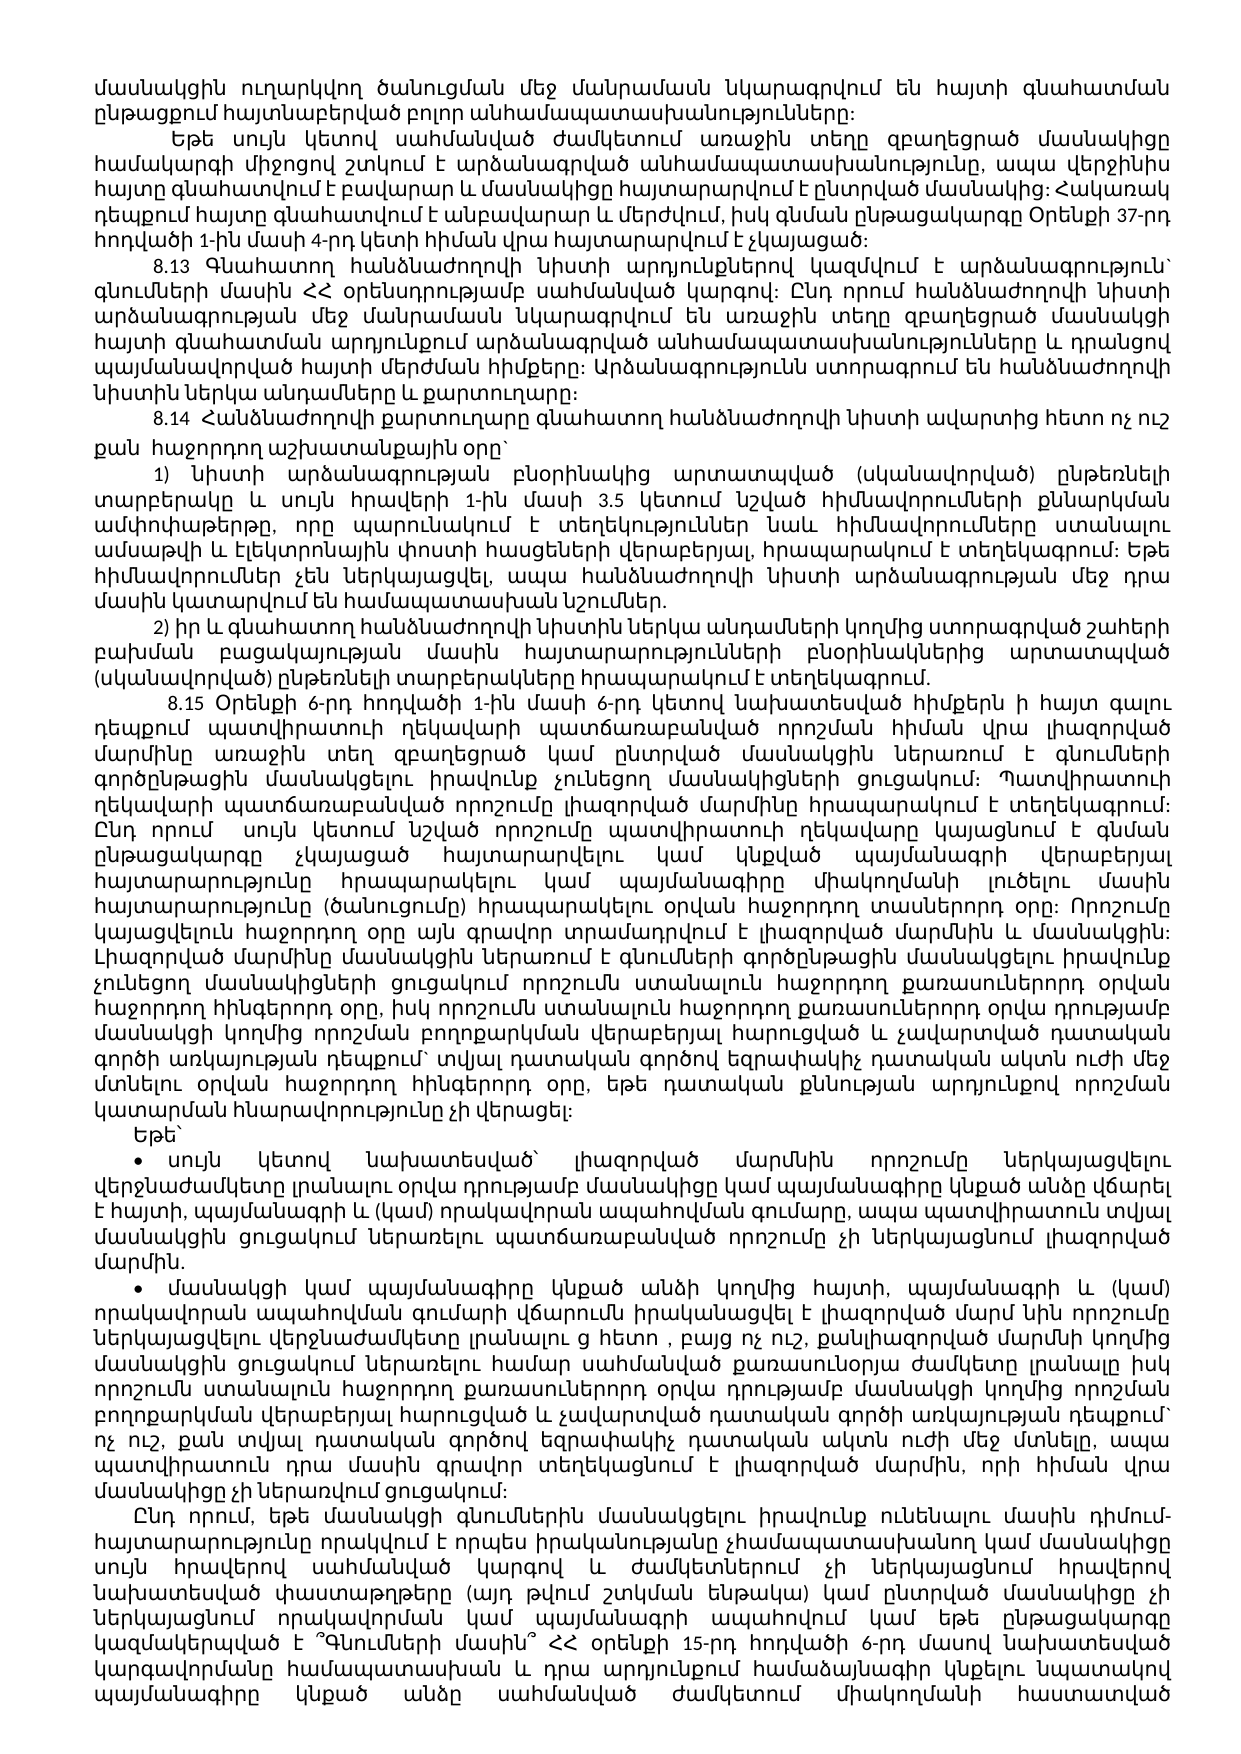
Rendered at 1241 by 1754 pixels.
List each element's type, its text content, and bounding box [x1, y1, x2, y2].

text 2) իր և գնահատող հանձնաժողովի նիստին ներկա անդամների կողմից ստորագրված շահերի բախման բացակայության մասին հայտարարությունների բնօրինակներից արտատպված (սկանավորված) ընթեռնելի տարբերակները հրապարակում է տեղեկագրում. [94, 614, 1171, 690]
text Եթե սույն կետով սահմանված ժամկետում առաջին տեղը զբաղեցրած մասնակիցը համակարգի միջոցով շտկում է արձանագրված անհամապատասխանությունը, ապա վերջինիս հայտը գնահատվում է բավարար և մասնակիցը հայտարարվում է ընտրված մասնակից: Հակառակ դեպքում հայտը գնահատվում է անբավարար և մերժվում, իսկ գնման ընթացակարգը Օրենքի 37-րդ հոդվածի 1-ին մասի 4-րդ կետի հիման վրա հայտարարվում է չկայացած: [94, 126, 1171, 253]
text 8.14 Հանձնաժողովի քարտուղարը գնահատող հանձնաժողովի նիստի ավարտից հետո ոչ ուշ քան հաջորդող աշխատանքային օրը` [94, 405, 1171, 461]
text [94, 75, 1171, 126]
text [94, 1503, 1171, 1707]
text • սույն կետով նախատեսված՝ լիազորված մարմնին որոշումը ներկայացվելու վերջնաժամկետը լրանալու օրվա դրությամբ մասնակիցը կամ պայմանագիրը կնքած անձը վճարել է հայտի, պայմանագրի և (կամ) որակավորան ապահովման գումարը, ապա պատվիրատուն տվյալ մասնակցին ցուցակում ներառելու պատճառաբանված որոշումը չի ներկայացնում լիազորված մարմին. [94, 1148, 1171, 1275]
text 1) նիստի արձանագրության բնօրինակից արտատպված (սկանավորված) ընթեռնելի տարբերակը և սույն հրավերի 1-ին մասի 3.5 կետում նշված հիմնավորումների քննարկման ամփոփաթերթը, որը պարունակում է տեղեկություններ նաև հիմնավորումները ստանալու ամսաթվի և էլեկտրոնային փոստի հասցեների վերաբերյալ, հրապարակում է տեղեկագրում: Եթե հիմնավորումներ չեն ներկայացվել, ապա հանձնաժողովի նիստի արձանագրության մեջ դրա մասին կատարվում են համապատասխան նշումներ. [94, 461, 1171, 614]
text Եթե՝ [94, 1122, 1171, 1148]
text 8.15 Օրենքի 6-րդ հոդվածի 1-ին մասի 6-րդ կետով նախատեսված հիմքերն ի հայտ գալու դեպքում պատվիրատուի ղեկավարի պատճառաբանված որոշման հիման վրա լիազորված մարմինը առաջին տեղ զբաղեցրած կամ ընտրված մասնակցին ներառում է գնումների գործընթացին մասնակցելու իրավունք չունեցող մասնակիցների ցուցակում։ Պատվիրատուի ղեկավարի պատճառաբանված որոշումը լիազորված մարմինը հրապարակում է տեղեկագրում: Ընդ որում սույն կետում նշված որոշումը պատվիրատուի ղեկավարը կայացնում է գնման ընթացակարգը չկայացած հայտարարվելու կամ կնքված պայմանագրի վերաբերյալ հայտարարությունը հրապարակելու կամ պայմանագիրը միակողմանի լուծելու մասին հայտարարությունը (ծանուցումը) հրապարակելու օրվան հաջորդող տասներորդ օրը: Որոշումը կայացվելուն հաջորդող օրը այն գրավոր տրամադրվում է լիազորված մարմնին և մասնակցին: Լիազորված մարմինը մասնակցին ներառում է գնումների գործընթացին մասնակցելու իրավունք չունեցող մասնակիցների ցուցակում որոշումն ստանալուն հաջորդող քառասուներորդ օրվան հաջորդող հինգերորդ օրը, իսկ որոշումն ստանալուն հաջորդող քառասուներորդ օրվա դրությամբ մասնակցի կողմից որոշման բողոքարկման վերաբերյալ հարուցված և չավարտված դատական գործի առկայության դեպքում` տվյալ դատական գործով եզրափակիչ դատական ակտն ուժի մեջ մտնելու օրվան հաջորդող հինգերորդ օրը, եթե դատական քննության արդյունքով որոշման կատարման հնարավորությունը չի վերացել: [94, 690, 1171, 1122]
text • մասնակցի կամ պայմանագիրը կնքած անձի կողմից հայտի, պայմանագրի և (կամ) որակավորան ապահովման գումարի վճարումն իրականացվել է լիազորված մարմ նին որոշումը ներկայացվելու վերջնաժամկետը լրանալու ց հետո , բայց ոչ ուշ, քանլիազորված մարմնի կողմից մասնակցին ցուցակում ներառելու համար սահմանված քառասունօրյա ժամկետը լրանալը իսկ որոշումն ստանալուն հաջորդող քառասուներորդ օրվա դրությամբ մասնակցի կողմից որոշման բողոքարկման վերաբերյալ հարուցված և չավարտված դատական գործի առկայության դեպքում` ոչ ուշ, քան տվյալ դատական գործով եզրափակիչ դատական ակտն ուժի մեջ մտնելը, ապա պատվիրատուն դրա մասին գրավոր տեղեկացնում է լիազորված մարմին, որի հիման վրա մասնակիցը չի ներառվում ցուցակում: [94, 1275, 1171, 1503]
text 8.13 Գնահատող հանձնաժողովի նիստի արդյունքներով կազմվում է արձանագրություն` գնումների մասին ՀՀ օրենսդրությամբ սահմանված կարգով: Ընդ որում հանձնաժողովի նիստի արձանագրության մեջ մանրամասն նկարագրվում են առաջին տեղը զբաղեցրած մասնակցի հայտի գնահատման արդյունքում արձանագրված անհամապատասխանությունները և դրանցով պայմանավորված հայտի մերժման հիմքերը: Արձանագրությունն ստորագրում են հանձնաժողովի նիստին ներկա անդամները և քարտուղարը։ [94, 253, 1171, 405]
